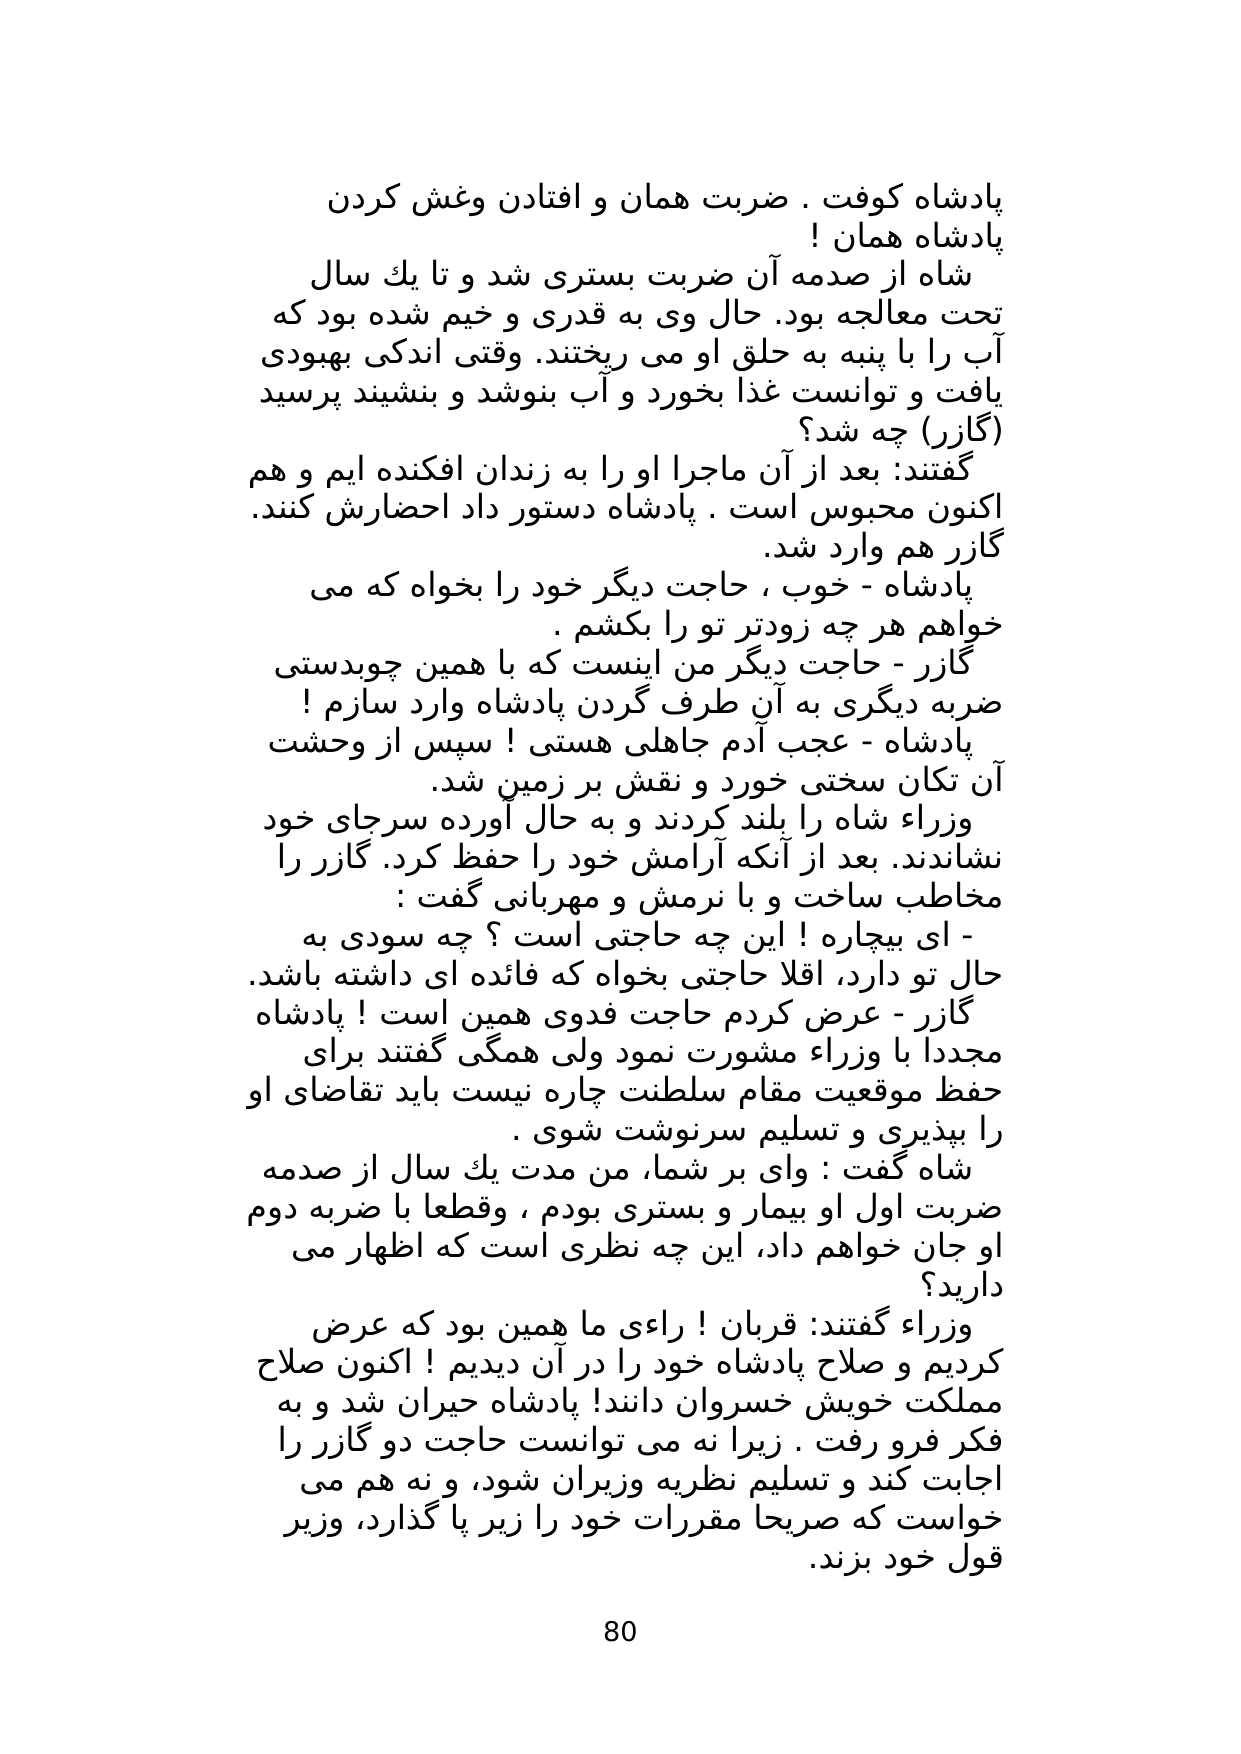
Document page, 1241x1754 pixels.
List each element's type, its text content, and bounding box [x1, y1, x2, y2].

text پادشاه - خوب ، حاجت ديگر خود را بخواه كه مى خواهم هر چه زودتر تو را بكشم . [236, 566, 1004, 643]
text گفتند: بعد از آن ماجرا او را به زندان افكنده ايم و هم اكنون محبوس است . پادشاه دستور داد احضارش كنند. گازر هم وارد شد. [236, 449, 1004, 566]
text وزراء شاه را بلند كردند و به حال آورده سرجاى خود نشاندند. بعد از آنكه آرامش خود را حفظ كرد. گازر را مخاطب ساخت و با نرمش و مهربانى گفت : [236, 799, 1004, 915]
text شاه از صدمه آن ضربت بسترى شد و تا يك سال تحت معالجه بود. حال وى به قدرى و خيم شده بود كه آب را با پنبه به حلق او مى ريختند. وقتى اندكى بهبودى يافت و توانست غذا بخورد و آب بنوشد و بنشيند پرسيد (گازر) چه شد؟ [236, 255, 1004, 449]
text گازر - حاجت ديگر من اينست كه با همين چوبدستى ضربه ديگرى به آن طرف گردن پادشاه وارد سازم ! [236, 643, 1004, 721]
text گازر - عرض كردم حاجت فدوى همين است ! پادشاه مجددا با وزراء مشورت نمود ولى همگى گفتند براى حفظ موقعيت مقام سلطنت چاره نيست بايد تقاضاى او را بپذيرى و تسليم سرنوشت شوى . [236, 993, 1004, 1148]
text شاه گفت : واى بر شما، من مدت يك سال از صدمه ضربت اول او بيمار و بسترى بودم ، وقطعا با ضربه دوم او جان خواهم داد، اين چه نظرى است كه اظهار مى داريد؟ [236, 1148, 1004, 1304]
text پادشاه - عجب آدم جاهلى هستى ! سپس از وحشت آن تكان سختى خورد و نقش بر زمين شد. [236, 721, 1004, 799]
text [236, 177, 1004, 255]
text وزراء گفتند: قربان ! راءى ما همين بود كه عرض كرديم و صلاح پادشاه خود را در آن ديديم ! اكنون صلاح مملكت خويش خسروان دانند! پادشاه حيران شد و به فكر فرو رفت . زيرا نه مى توانست حاجت دو گازر را اجابت كند و تسليم نظريه وزيران شود، و نه هم مى خواست كه صريحا مقررات خود را زير پا گذارد، وزير قول خود بزند. [236, 1304, 1004, 1576]
text - اى بيچاره ! اين چه حاجتى است ؟ چه سودى به حال تو دارد، اقلا حاجتى بخواه كه فائده اى داشته باشد. [236, 915, 1004, 993]
